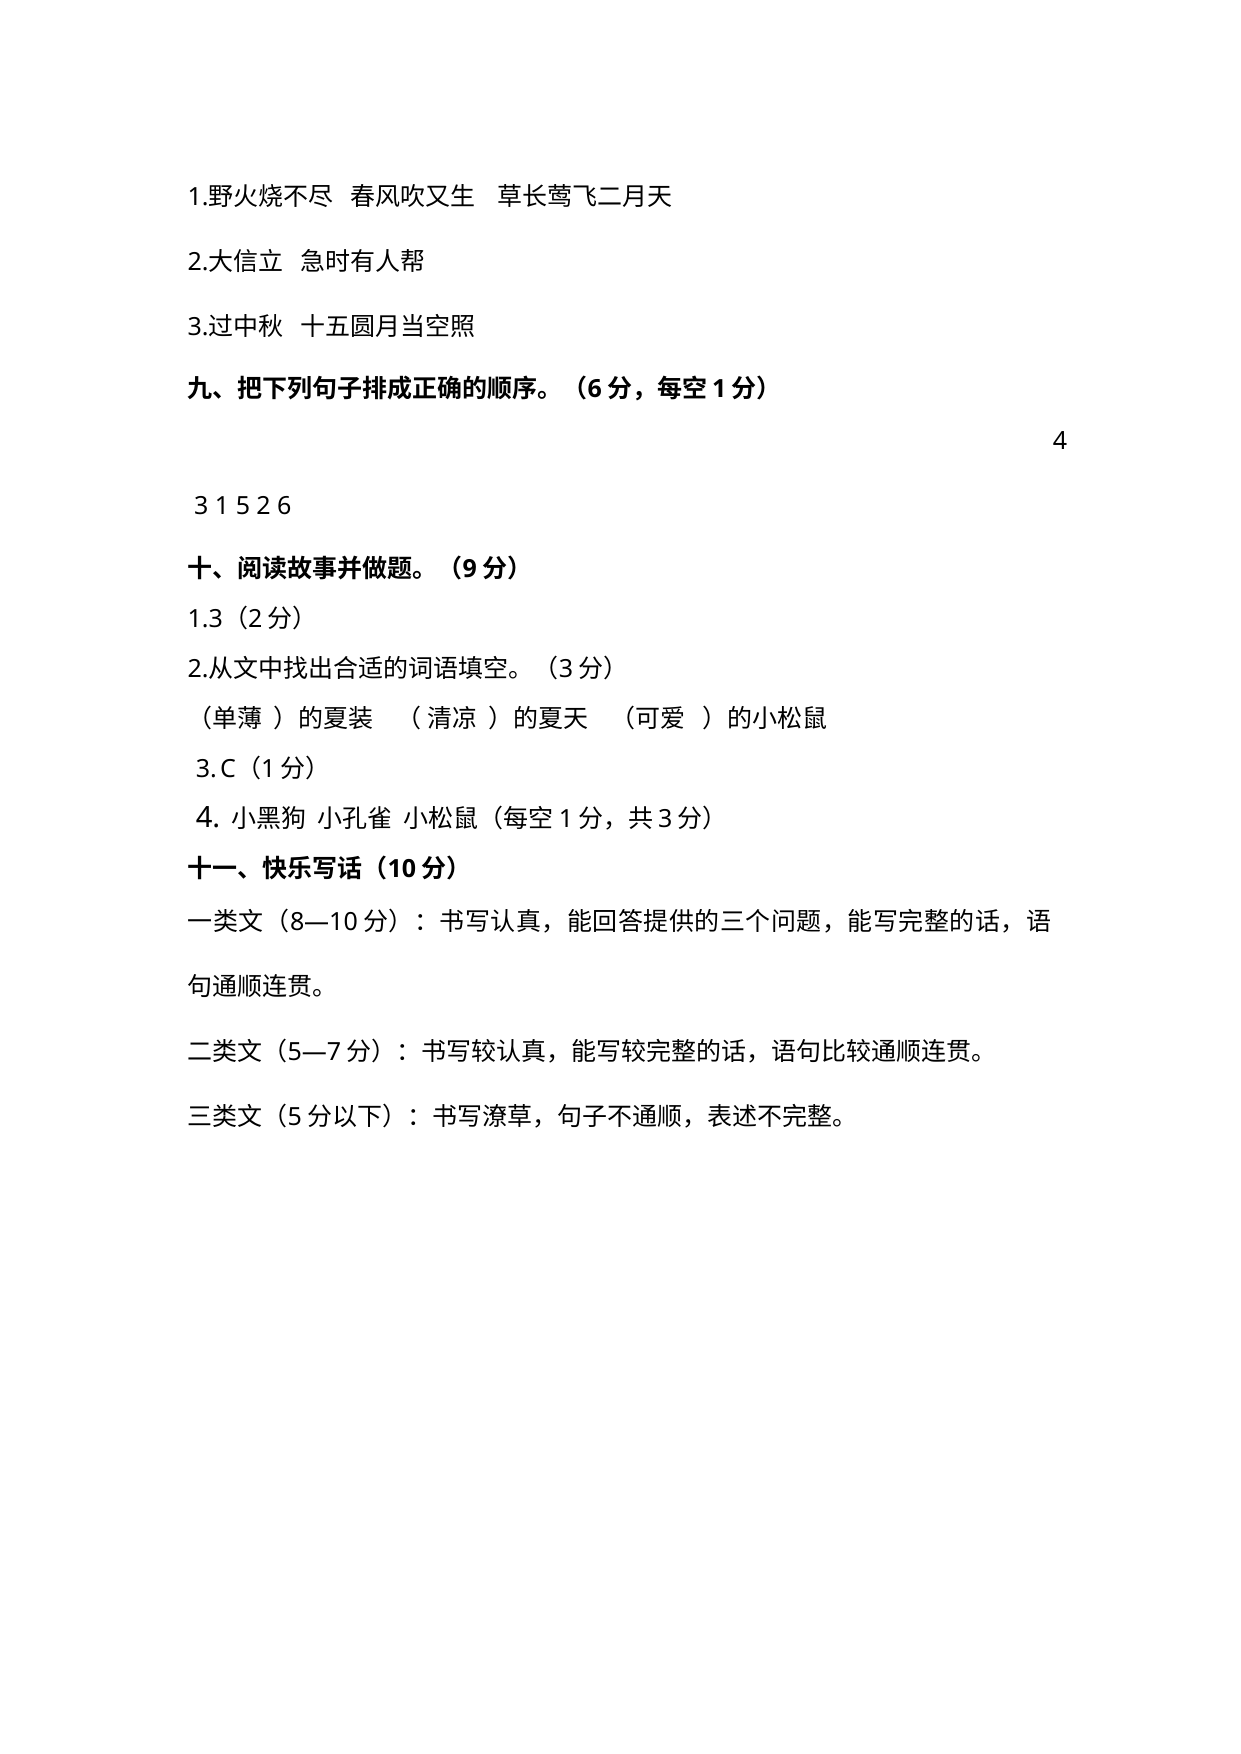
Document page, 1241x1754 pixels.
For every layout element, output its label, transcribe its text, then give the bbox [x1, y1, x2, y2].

text 十、阅读故事并做题。（9分） [187, 537, 1053, 587]
text 1.3（2分） [187, 587, 1053, 637]
text 2.大信立 急时有人帮 [187, 227, 1053, 292]
text （单薄 ）的夏装 （ 清凉 ）的夏天 （可爱 ）的小松鼠 [187, 687, 1053, 737]
list 小黑狗 小孔雀 小松鼠（每空1分，共3分） [196, 787, 1053, 837]
text 九、把下列句子排成正确的顺序。（6分，每空1分） [187, 357, 1053, 407]
text 一类文（8—10分）：书写认真，能回答提供的三个问题，能写完整的话，语句通顺连贯。 [187, 887, 1053, 1017]
list C（1分） [196, 737, 1053, 787]
text 二类文（5—7分）：书写较认真，能写较完整的话，语句比较通顺连贯。 [187, 1017, 1053, 1082]
text 十一、快乐写话（10分） [187, 837, 1053, 887]
text 4 3 1 5 2 6 [187, 407, 1053, 537]
text 2.从文中找出合适的词语填空。（3分） [187, 637, 1053, 687]
text 3.过中秋 十五圆月当空照 [187, 292, 1053, 357]
text 1.野火烧不尽 春风吹又生 草长莺飞二月天 [187, 162, 1053, 227]
text 三类文（5分以下）：书写潦草，句子不通顺，表述不完整。 [187, 1082, 1053, 1147]
